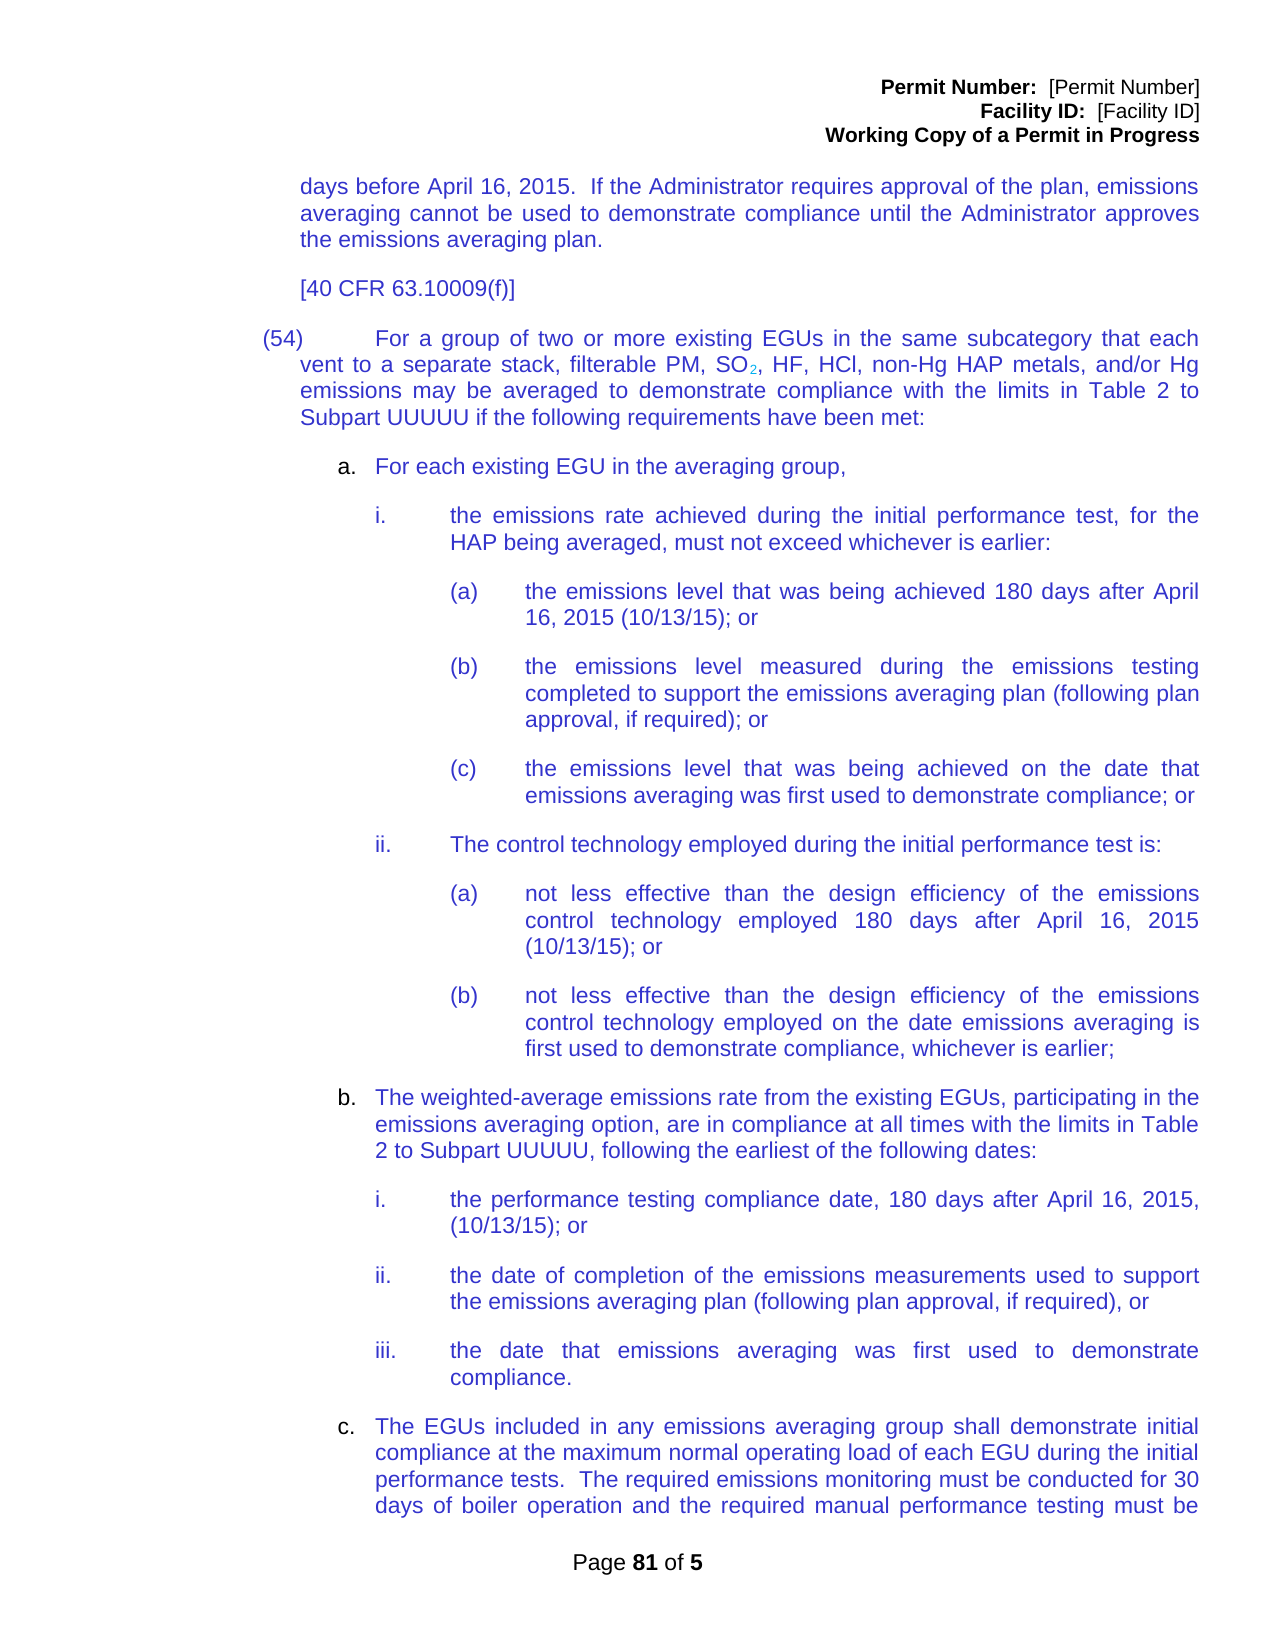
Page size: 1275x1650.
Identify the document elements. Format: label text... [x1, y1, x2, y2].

text not less effective than the design efficiency of the emissions control technology employed 180 days after April 16, 2015 (10/13/15); or [450, 880, 1200, 959]
text The control technology employed during the initial performance test is: [375, 831, 1200, 857]
text the date that emissions averaging was first used to demonstrate compliance. [375, 1337, 1200, 1390]
text the emissions level that was being achieved 180 days after April 16, 2015 (10/13/15); or [450, 578, 1200, 630]
text For a group of two or more existing EGUs in the same subcategory that each vent to a separate stack, filterable PM, SO2, HF, HCl, non-Hg HAP metals, and/or Hg emissions may be averaged to demonstrate compliance with the limits in Table 2 to Subpart UUUUU if the following requirements have been met: [262, 324, 1200, 430]
text the emissions level measured during the emissions testing completed to support the emissions averaging plan (following plan approval, if required); or [450, 653, 1200, 732]
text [262, 173, 1200, 252]
text The weighted-average emissions rate from the existing EGUs, participating in the emissions averaging option, are in compliance at all times with the limits in Table 2 to Subpart UUUUU, following the earliest of the following dates: [337, 1084, 1200, 1163]
text For each existing EGU in the averaging group, [337, 453, 1200, 479]
text the emissions rate achieved during the initial performance test, for the HAP being averaged, must not exceed whichever is earlier: [375, 502, 1200, 555]
text the emissions level that was being achieved on the date that emissions averaging was first used to demonstrate compliance; or [450, 755, 1200, 808]
text the performance testing compliance date, 180 days after April 16, 2015, (10/13/15); or [375, 1186, 1200, 1239]
text [40 CFR 63.10009(f)] [300, 275, 1200, 302]
text not less effective than the design efficiency of the emissions control technology employed on the date emissions averaging is first used to demonstrate compliance, whichever is earlier; [450, 982, 1200, 1061]
text the date of completion of the emissions measurements used to support the emissions averaging plan (following plan approval, if required), or [375, 1262, 1200, 1314]
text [337, 1413, 1200, 1518]
